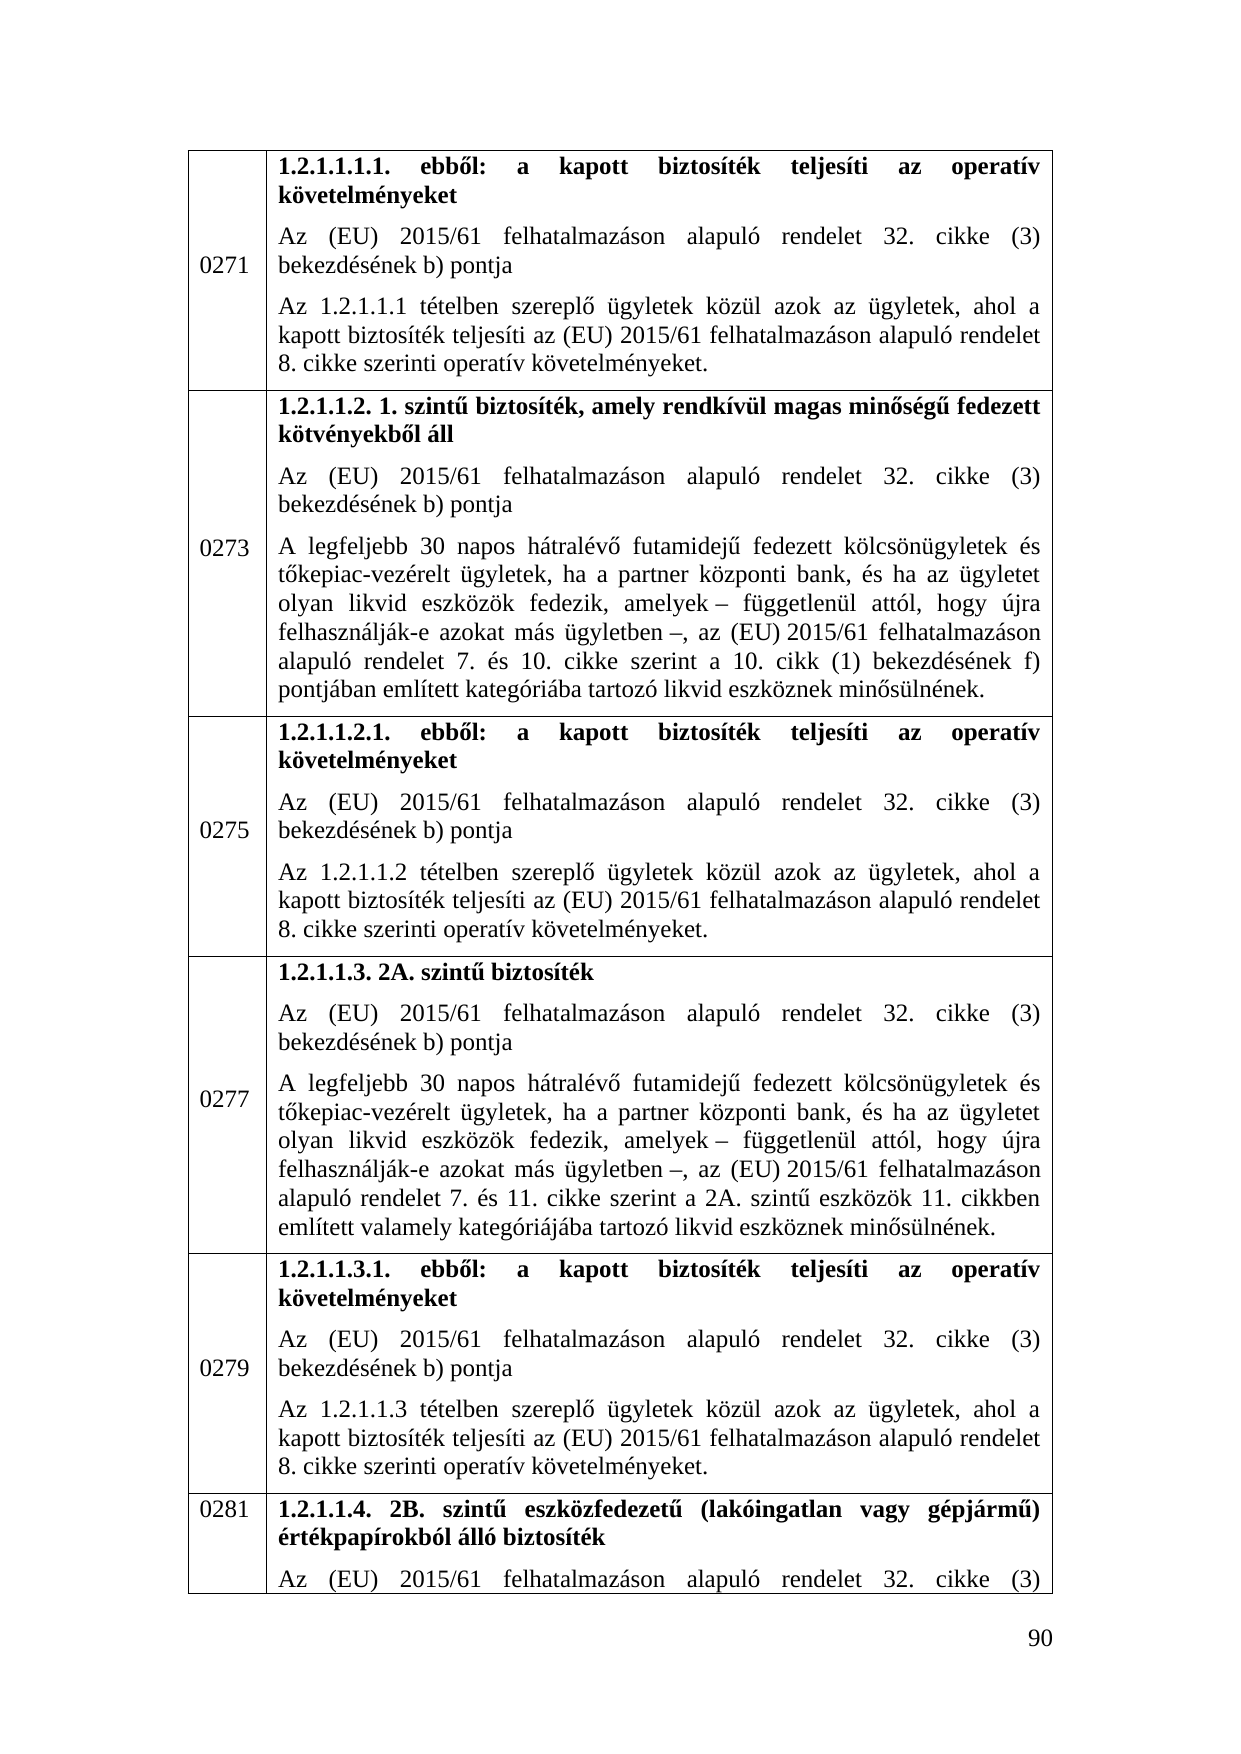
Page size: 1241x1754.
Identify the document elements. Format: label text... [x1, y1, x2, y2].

table_cell 1.2.1.1.2. 1. szintű biztosíték, amely rendkívül magas minőségű fedezett kötvényekből áll Az (EU) 2015/61 felhatalmazáson alapuló rendelet 32. cikke (3) bekezdésének b) pontja A legfeljebb 30 napos hátralévő futamidejű fedezett kölcsönügyletek és tőkepiac-vezérelt ügyletek, ha a partner központi bank, és ha az ügyletet olyan likvid eszközök fedezik, amelyek – függetlenül attól, hogy újra felhasználják-e azokat más ügyletben –, az (EU) 2015/61 felhatalmazáson alapuló rendelet 7. és 10. cikke szerint a 10. cikk (1) bekezdésének f) pontjában említett kategóriába tartozó likvid eszköznek minősülnének. [267, 391, 1052, 716]
table_cell 0277 [189, 957, 266, 1253]
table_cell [267, 1494, 1052, 1592]
table_cell 1.2.1.1.2.1. ebből: a kapott biztosíték teljesíti az operatív követelményeket Az (EU) 2015/61 felhatalmazáson alapuló rendelet 32. cikke (3) bekezdésének b) pontja Az 1.2.1.1.2 tételben szereplő ügyletek közül azok az ügyletek, ahol a kapott biztosíték teljesíti az (EU) 2015/61 felhatalmazáson alapuló rendelet 8. cikke szerinti operatív követelményeket. [267, 717, 1052, 956]
table_cell 0279 [189, 1254, 266, 1493]
table_cell 0275 [189, 717, 266, 956]
table_cell 0281 [189, 1494, 266, 1592]
table_cell 1.2.1.1.3. 2A. szintű biztosíték Az (EU) 2015/61 felhatalmazáson alapuló rendelet 32. cikke (3) bekezdésének b) pontja A legfeljebb 30 napos hátralévő futamidejű fedezett kölcsönügyletek és tőkepiac-vezérelt ügyletek, ha a partner központi bank, és ha az ügyletet olyan likvid eszközök fedezik, amelyek – függetlenül attól, hogy újra felhasználják-e azokat más ügyletben –, az (EU) 2015/61 felhatalmazáson alapuló rendelet 7. és 11. cikke szerint a 2A. szintű eszközök 11. cikkben említett valamely kategóriájába tartozó likvid eszköznek minősülnének. [267, 957, 1052, 1253]
table_cell 1.2.1.1.1.1. ebből: a kapott biztosíték teljesíti az operatív követelményeket Az (EU) 2015/61 felhatalmazáson alapuló rendelet 32. cikke (3) bekezdésének b) pontja Az 1.2.1.1.1 tételben szereplő ügyletek közül azok az ügyletek, ahol a kapott biztosíték teljesíti az (EU) 2015/61 felhatalmazáson alapuló rendelet 8. cikke szerinti operatív követelményeket. [267, 151, 1052, 390]
table_cell 0271 [189, 151, 266, 390]
table_cell 0273 [189, 391, 266, 716]
table_cell 1.2.1.1.3.1. ebből: a kapott biztosíték teljesíti az operatív követelményeket Az (EU) 2015/61 felhatalmazáson alapuló rendelet 32. cikke (3) bekezdésének b) pontja Az 1.2.1.1.3 tételben szereplő ügyletek közül azok az ügyletek, ahol a kapott biztosíték teljesíti az (EU) 2015/61 felhatalmazáson alapuló rendelet 8. cikke szerinti operatív követelményeket. [267, 1254, 1052, 1493]
